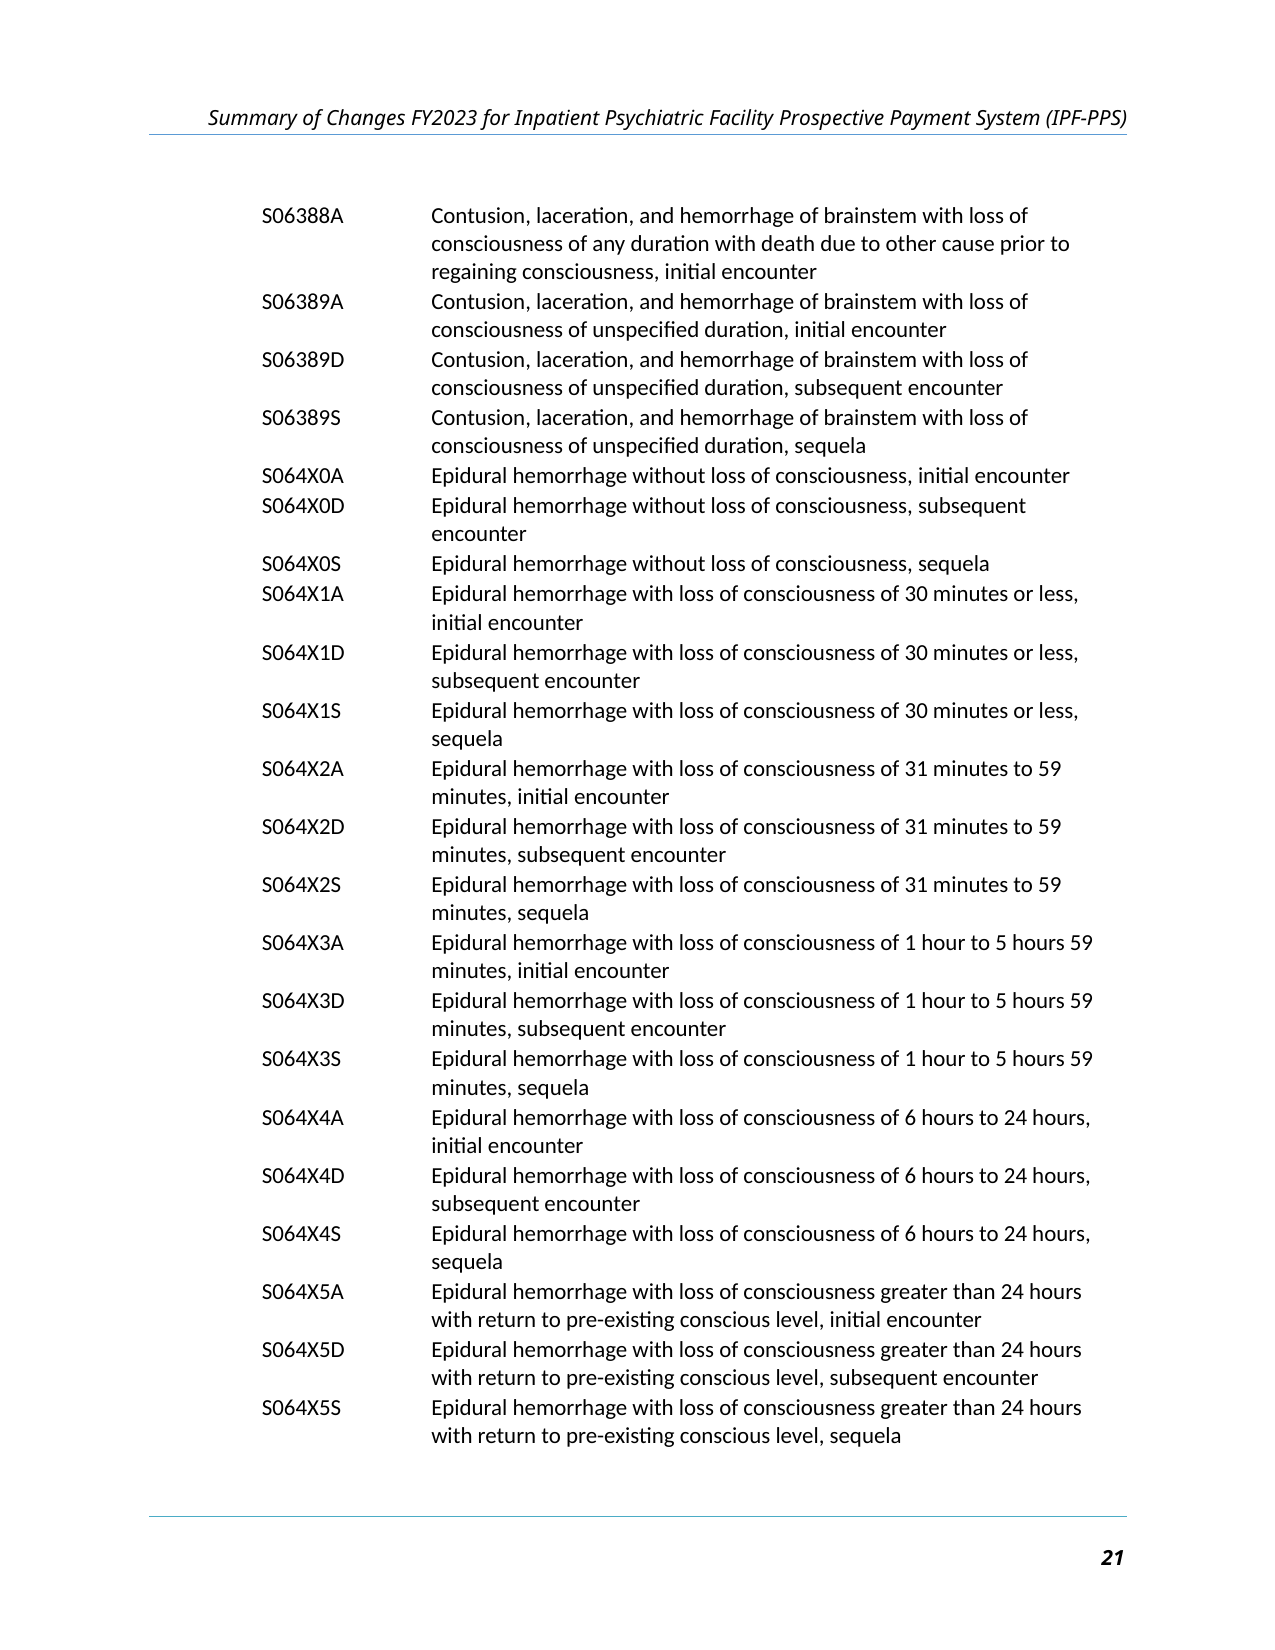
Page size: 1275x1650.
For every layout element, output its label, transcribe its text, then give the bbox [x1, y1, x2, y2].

list S064X5D Epidural hemorrhage with loss of consciousness greater than 24 hours with return to pre-existing conscious level, subsequent encounter [262, 1335, 1127, 1391]
list S064X3A Epidural hemorrhage with loss of consciousness of 1 hour to 5 hours 59 minutes, initial encounter [262, 928, 1127, 984]
list S064X1A Epidural hemorrhage with loss of consciousness of 30 minutes or less, initial encounter [262, 579, 1127, 636]
list S064X1S Epidural hemorrhage with loss of consciousness of 30 minutes or less, sequela [262, 696, 1127, 752]
list S064X5A Epidural hemorrhage with loss of consciousness greater than 24 hours with return to pre-existing conscious level, initial encounter [262, 1277, 1127, 1333]
list S064X4A Epidural hemorrhage with loss of consciousness of 6 hours to 24 hours, initial encounter [262, 1103, 1127, 1159]
list S064X0D Epidural hemorrhage without loss of consciousness, subsequent encounter [262, 491, 1127, 547]
list S064X2A Epidural hemorrhage with loss of consciousness of 31 minutes to 59 minutes, initial encounter [262, 754, 1127, 810]
list S064X2D Epidural hemorrhage with loss of consciousness of 31 minutes to 59 minutes, subsequent encounter [262, 812, 1127, 868]
list S064X5S Epidural hemorrhage with loss of consciousness greater than 24 hours with return to pre-existing conscious level, sequela [262, 1393, 1127, 1449]
list S064X3D Epidural hemorrhage with loss of consciousness of 1 hour to 5 hours 59 minutes, subsequent encounter [262, 986, 1127, 1042]
list S064X0S Epidural hemorrhage without loss of consciousness, sequela [262, 549, 1127, 577]
list S064X4S Epidural hemorrhage with loss of consciousness of 6 hours to 24 hours, sequela [262, 1219, 1127, 1275]
list S06389S Contusion, laceration, and hemorrhage of brainstem with loss of consciousness of unspecified duration, sequela [262, 403, 1127, 459]
list S064X4D Epidural hemorrhage with loss of consciousness of 6 hours to 24 hours, subsequent encounter [262, 1161, 1127, 1217]
list S06389A Contusion, laceration, and hemorrhage of brainstem with loss of consciousness of unspecified duration, initial encounter [262, 287, 1127, 343]
list S06388A Contusion, laceration, and hemorrhage of brainstem with loss of consciousness of any duration with death due to other cause prior to regaining consciousness, initial encounter [262, 201, 1127, 285]
list S064X2S Epidural hemorrhage with loss of consciousness of 31 minutes to 59 minutes, sequela [262, 870, 1127, 926]
list S06389D Contusion, laceration, and hemorrhage of brainstem with loss of consciousness of unspecified duration, subsequent encounter [262, 345, 1127, 401]
list S064X3S Epidural hemorrhage with loss of consciousness of 1 hour to 5 hours 59 minutes, sequela [262, 1044, 1127, 1101]
list S064X0A Epidural hemorrhage without loss of consciousness, initial encounter [262, 461, 1127, 489]
list S064X1D Epidural hemorrhage with loss of consciousness of 30 minutes or less, subsequent encounter [262, 638, 1127, 694]
